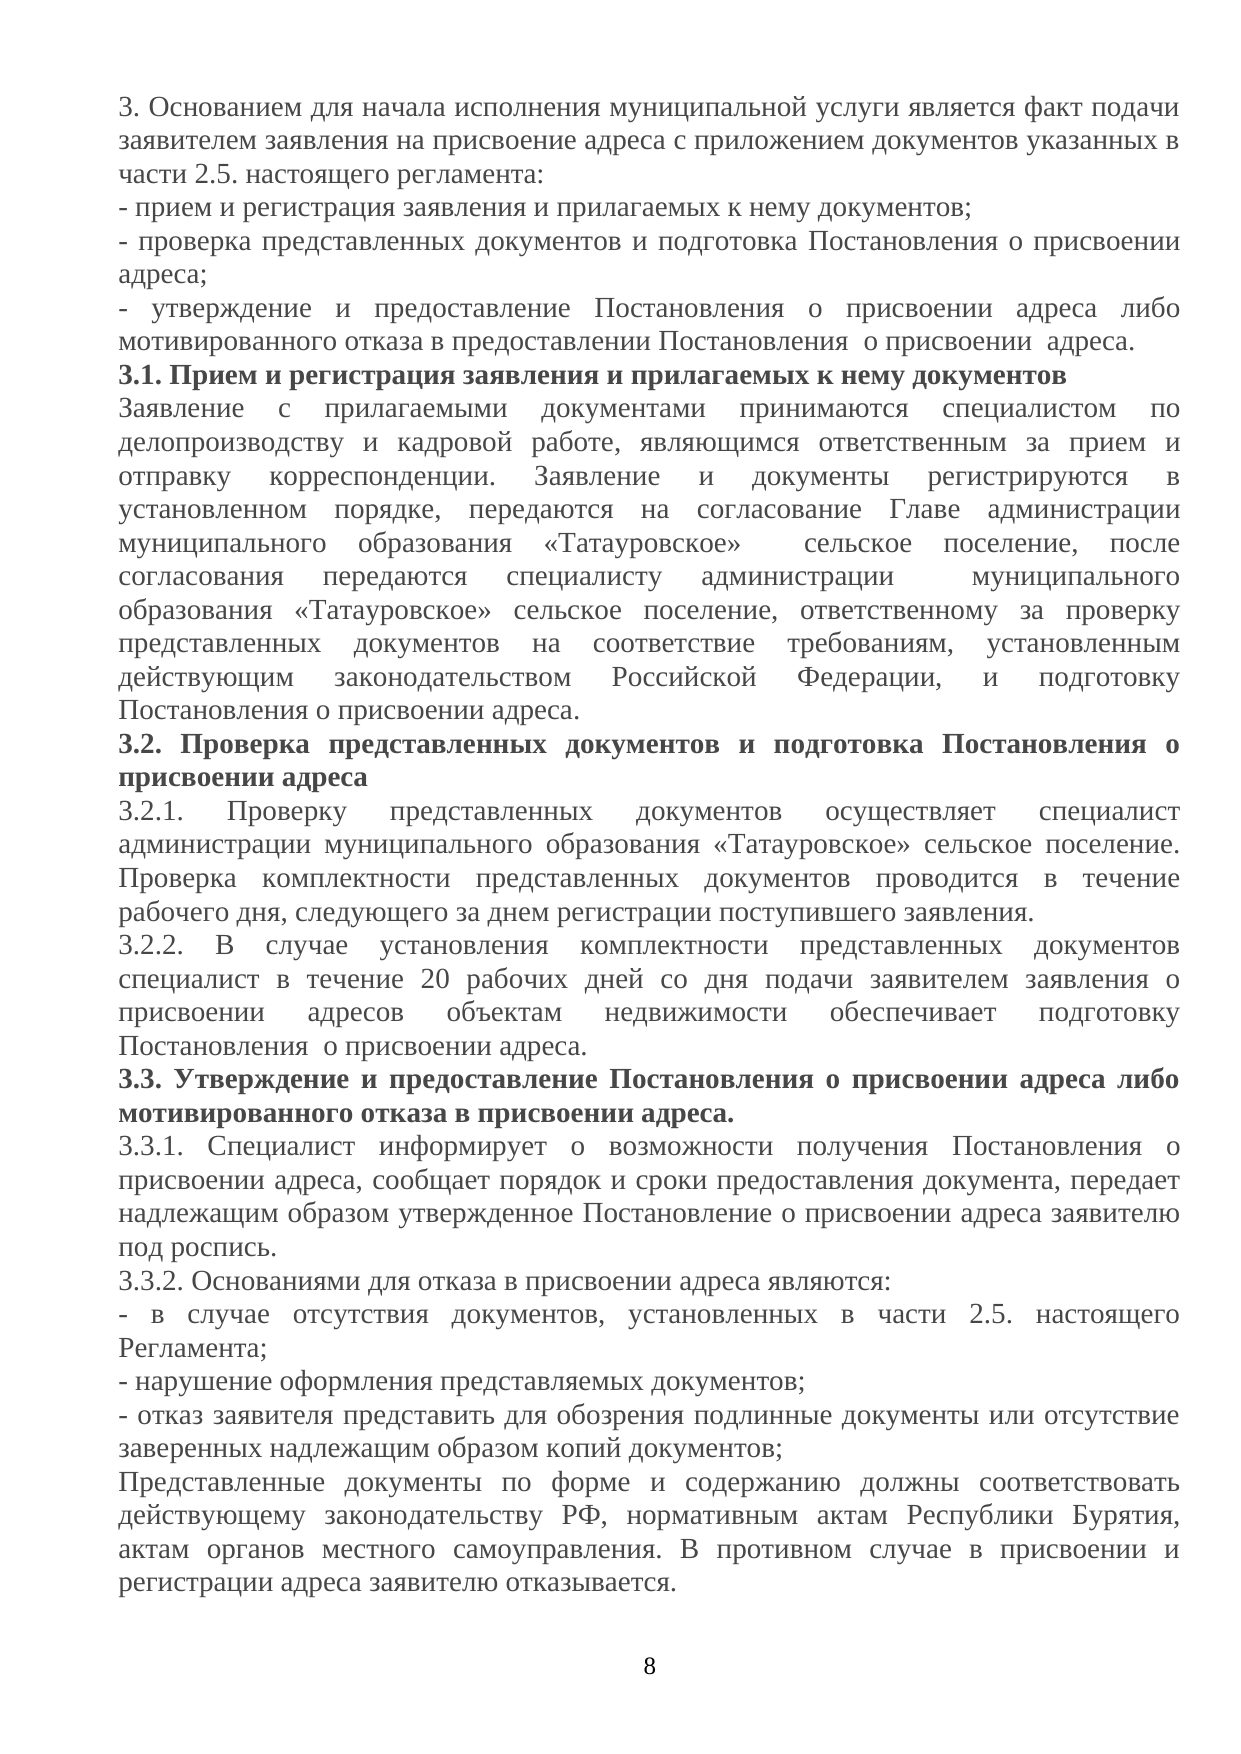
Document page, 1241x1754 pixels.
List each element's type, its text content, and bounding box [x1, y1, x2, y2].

text 3.3.1. Специалист информирует о возможности получения Постановления о присвоении адреса, сообщает порядок и сроки предоставления документа, передает надлежащим образом утвержденное Постановление о присвоении адреса заявителю под роспись. [118, 1128, 1181, 1263]
text - прием и регистрация заявления и прилагаемых к нему документов; [118, 189, 1181, 223]
text - нарушение оформления представляемых документов; [118, 1363, 1181, 1397]
text - утверждение и предоставление Постановления о присвоении адреса либо мотивированного отказа в предоставлении Постановления о присвоении адреса. [118, 290, 1181, 357]
text 3.3. Утверждение и предоставление Постановления о присвоении адреса либо мотивированного отказа в присвоении адреса. [118, 1061, 1181, 1128]
text 3.2.2. В случае установления комплектности представленных документов специалист в течение 20 рабочих дней со дня подачи заявителем заявления о присвоении адресов объектам недвижимости обеспечивает подготовку Постановления о присвоении адреса. [118, 927, 1181, 1061]
text - в случае отсутствия документов, установленных в части 2.5. настоящего Регламента; [118, 1296, 1181, 1363]
text - проверка представленных документов и подготовка Постановления о присвоении адреса; [118, 223, 1181, 290]
text 3.2. Проверка представленных документов и подготовка Постановления о присвоении адреса [118, 726, 1181, 793]
text 3.2.1. Проверку представленных документов осуществляет специалист администрации муниципального образования «Татауровское» сельское поселение. Проверка комплектности представленных документов проводится в течение рабочего дня, следующего за днем регистрации поступившего заявления. [118, 793, 1181, 927]
text 3.1. Прием и регистрация заявления и прилагаемых к нему документов [118, 357, 1181, 391]
text 3.3.2. Основаниями для отказа в присвоении адреса являются: [118, 1263, 1181, 1296]
text Заявление с прилагаемыми документами принимаются специалистом по делопроизводству и кадровой работе, являющимся ответственным за прием и отправку корреспонденции. Заявление и документы регистрируются в установленном порядке, передаются на согласование Главе администрации муниципального образования «Татауровское» сельское поселение, после согласования передаются специалисту администрации муниципального образования «Татауровское» сельское поселение, ответственному за проверку представленных документов на соответствие требованиям, установленным действующим законодательством Российской Федерации, и подготовку Постановления о присвоении адреса. [118, 391, 1181, 726]
text - отказ заявителя представить для обозрения подлинные документы или отсутствие заверенных надлежащим образом копий документов; [118, 1397, 1181, 1464]
text Представленные документы по форме и содержанию должны соответствовать действующему законодательству РФ, нормативным актам Республики Бурятия, актам органов местного самоуправления. В противном случае в присвоении и регистрации адреса заявителю отказывается. [118, 1464, 1181, 1598]
text 3. Основанием для начала исполнения муниципальной услуги является факт подачи заявителем заявления на присвоение адреса с приложением документов указанных в части 2.5. настоящего регламента: [118, 89, 1181, 189]
